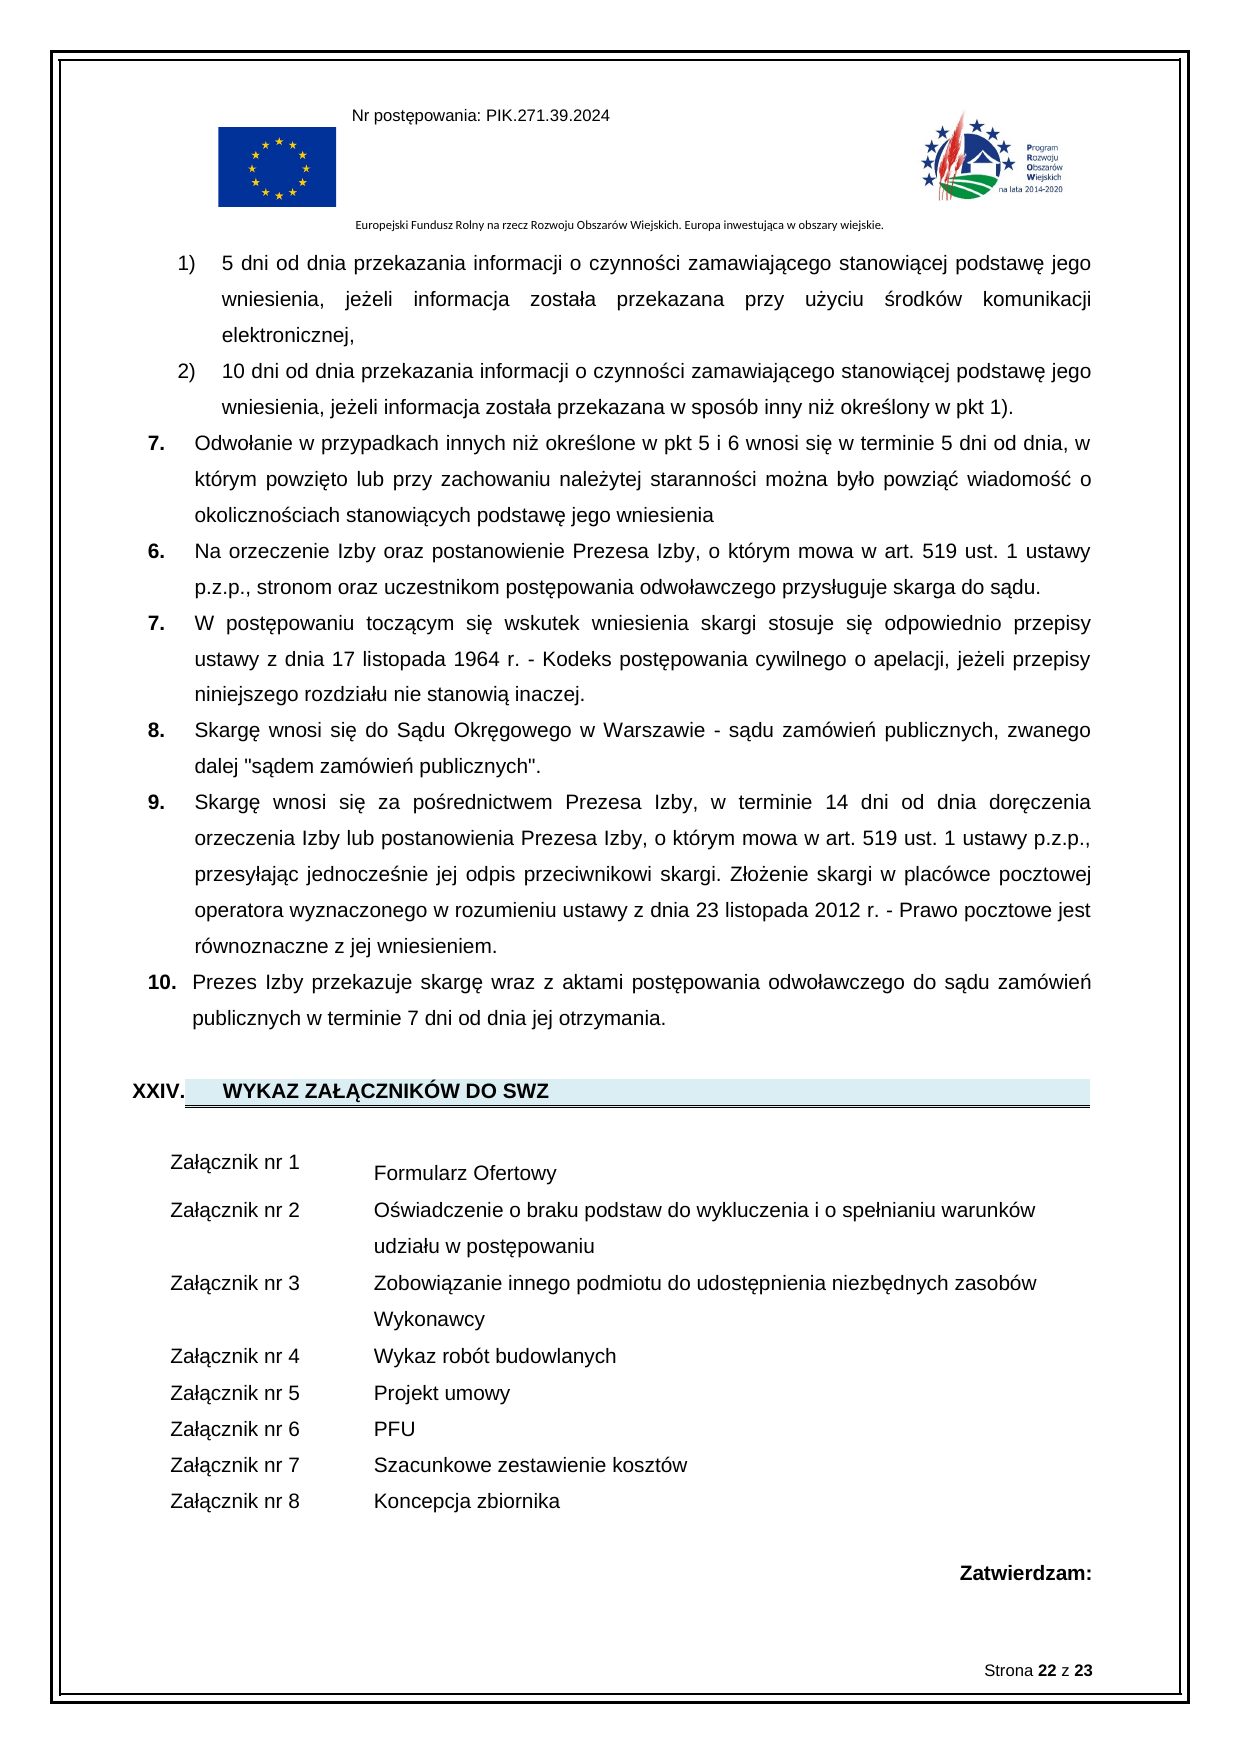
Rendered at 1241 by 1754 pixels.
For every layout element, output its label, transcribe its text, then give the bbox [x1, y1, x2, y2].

list W postępowaniu toczącym się wskutek wniesienia skargi stosuje się odpowiednio przepisy ustawy z dnia 17 listopada 1964 r. - Kodeks postępowania cywilnego o apelacji, jeżeli przepisy niniejszego rozdziału nie stanowią inaczej. [148, 610, 1092, 706]
text 1) 5 dni od dnia przekazania informacji o czynności zamawiającego stanowiącej podstawę jego wniesienia, jeżeli informacja została przekazana przy użyciu środków komunikacji elektronicznej, [177, 251, 1092, 347]
picture [914, 106, 1071, 207]
table_cell Załącznik nr 3 [159, 1271, 362, 1343]
table_cell Wykaz robót budowlanych [363, 1344, 1092, 1381]
list Prezes Izby przekazuje skargę wraz z aktami postępowania odwoławczego do sądu zamówień publicznych w terminie 7 dni od dnia jej otrzymania. [148, 970, 1092, 1030]
table_header Załącznik nr 1 [159, 1125, 362, 1197]
list WYKAZ ZAŁĄCZNIKÓW DO SWZ [185, 1079, 1090, 1105]
table_cell Załącznik nr 2 [159, 1198, 362, 1271]
table_cell Załącznik nr 5 Załącznik nr 6 Załącznik nr 7 Załącznik nr 8 [159, 1381, 362, 1560]
table_cell Załącznik nr 4 [159, 1344, 362, 1381]
picture [217, 127, 336, 206]
list Na orzeczenie Izby oraz postanowienie Prezesa Izby, o którym mowa w art. 519 ust. 1 ustawy p.z.p., stronom oraz uczestnikom postępowania odwoławczego przysługuje skarga do sądu. [148, 538, 1092, 598]
table_cell Zobowiązanie innego podmiotu do udostępnienia niezbędnych zasobów Wykonawcy [363, 1271, 1092, 1343]
list Skargę wnosi się do Sądu Okręgowego w Warszawie - sądu zamówień publicznych, zwanego dalej "sądem zamówień publicznych". [148, 718, 1092, 778]
table_cell Oświadczenie o braku podstaw do wykluczenia i o spełnianiu warunków udziału w postępowaniu [363, 1198, 1092, 1271]
text 2) 10 dni od dnia przekazania informacji o czynności zamawiającego stanowiącej podstawę jego wniesienia, jeżeli informacja została przekazana w sposób inny niż określony w pkt 1). [177, 359, 1092, 419]
list Skargę wnosi się za pośrednictwem Prezesa Izby, w terminie 14 dni od dnia doręczenia orzeczenia Izby lub postanowienia Prezesa Izby, o którym mowa w art. 519 ust. 1 ustawy p.z.p., przesyłając jednocześnie jej odpis przeciwnikowi skargi. Złożenie skargi w placówce pocztowej operatora wyznaczonego w rozumieniu ustawy z dnia 23 listopada 2012 r. - Prawo pocztowe jest równoznaczne z jej wniesieniem. [148, 790, 1092, 958]
text Zatwierdzam: [148, 1560, 1092, 1584]
text 7. Odwołanie w przypadkach innych niż określone w pkt 5 i 6 wnosi się w terminie 5 dni od dnia, w którym powzięto lub przy zachowaniu należytej staranności można było powziąć wiadomość o okolicznościach stanowiących podstawę jego wniesienia [148, 431, 1092, 527]
table_cell Projekt umowy PFU Szacunkowe zestawienie kosztów Koncepcja zbiornika [363, 1381, 1092, 1560]
table_header Formularz Ofertowy [363, 1125, 1092, 1197]
